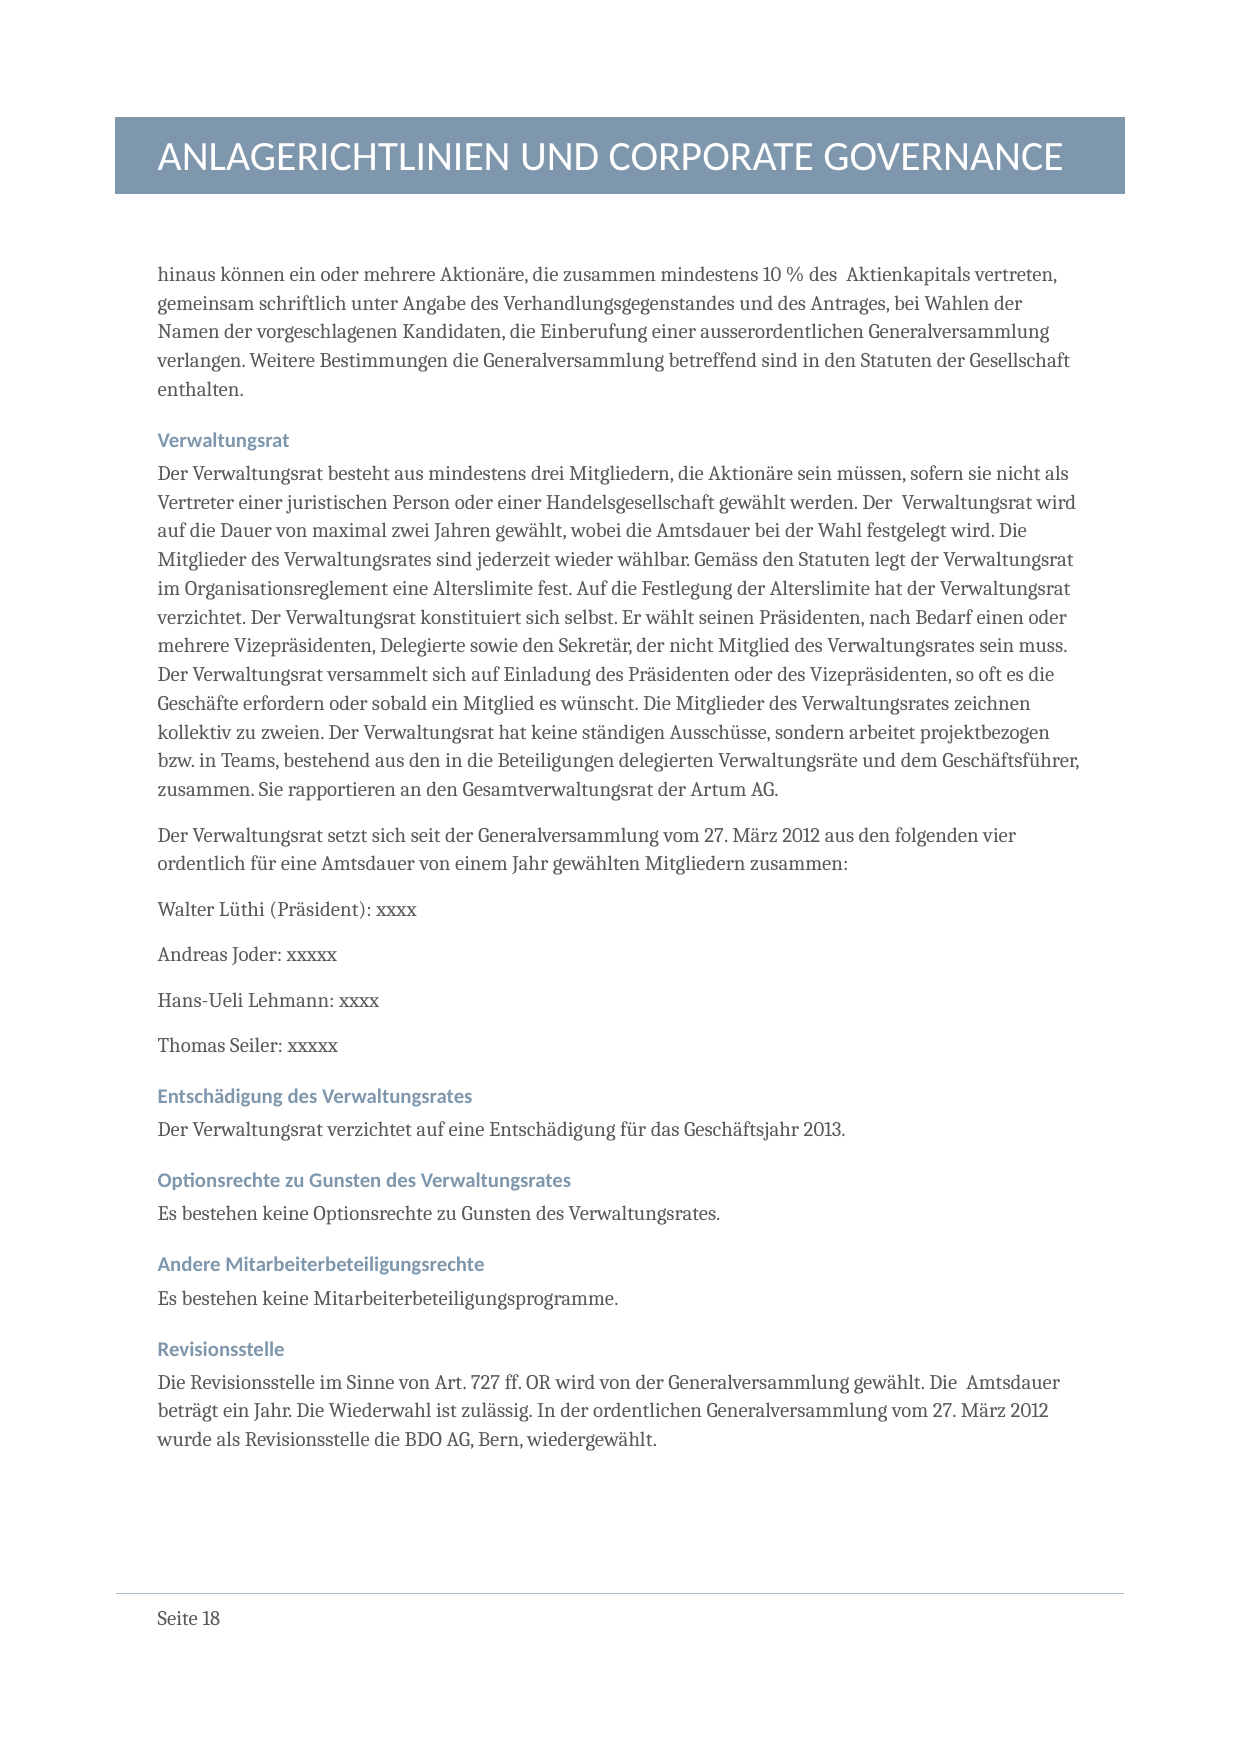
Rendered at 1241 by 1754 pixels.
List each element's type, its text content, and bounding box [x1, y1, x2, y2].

subtitle Andere Mitarbeiterbeteiligungsrechte [157, 1252, 1083, 1277]
text Es bestehen keine Mitarbeiterbeteiligungsprogramme. [157, 1286, 1083, 1310]
subtitle Optionsrechte zu Gunsten des Verwaltungsrates [157, 1167, 1083, 1193]
text Der Verwaltungsrat verzichtet auf eine Entschädigung für das Geschäftsjahr 2013. [157, 1118, 1083, 1142]
text Der Verwaltungsrat besteht aus mindestens drei Mitgliedern, die Aktionäre sein müssen, sofern sie nicht als Vertreter einer juristischen Person oder einer Handelsgesellschaft gewählt werden. Der Verwaltungsrat wird auf die Dauer von maximal zwei Jahren gewählt, wobei die Amtsdauer bei der Wahl festgelegt wird. Die Mitglieder des Verwaltungsrates sind jederzeit wieder wählbar. Gemäss den Statuten legt der Verwaltungsrat im Organisationsreglement eine Alterslimite fest. Auf die Festlegung der Alterslimite hat der Verwaltungsrat verzichtet. Der Verwaltungsrat konstituiert sich selbst. Er wählt seinen Präsidenten, nach Bedarf einen oder mehrere Vizepräsidenten, Delegierte sowie den Sekretär, der nicht Mitglied des Verwaltungsrates sein muss. Der Verwaltungsrat versammelt sich auf Einladung des Präsidenten oder des Vizepräsidenten, so oft es die Geschäfte erfordern oder sobald ein Mitglied es wünscht. Die Mitglieder des Verwaltungsrates zeichnen kollektiv zu zweien. Der Verwaltungsrat hat keine ständigen Ausschüsse, sondern arbeitet projektbezogen bzw. in Teams, bestehend aus den in die Beteiligungen delegierten Verwaltungsräte und dem Geschäftsführer, zusammen. Sie rapportieren an den Gesamtverwaltungsrat der Artum AG. [157, 462, 1083, 802]
subtitle Revisionsstelle [157, 1336, 1083, 1361]
subtitle Entschädigung des Verwaltungsrates [157, 1083, 1083, 1109]
text Walter Lüthi (Präsident): xxxx [157, 897, 1083, 921]
text Es bestehen keine Optionsrechte zu Gunsten des Verwaltungsrates. [157, 1202, 1083, 1226]
text Hans-Ueli Lehmann: xxxx [157, 988, 1083, 1012]
text Der Verwaltungsrat setzt sich seit der Generalversammlung vom 27. März 2012 aus den folgenden vier ordentlich für eine Amtsdauer von einem Jahr gewählten Mitgliedern zusammen: [157, 823, 1083, 876]
text Die Revisionsstelle im Sinne von Art. 727 ff. OR wird von der Generalversammlung gewählt. Die Amtsdauer beträgt ein Jahr. Die Wiederwahl ist zulässig. In der ordentlichen Generalversammlung vom 27. März 2012 wurde als Revisionsstelle die BDO AG, Bern, wiedergewählt. [157, 1370, 1083, 1452]
text Thomas Seiler: xxxxx [157, 1034, 1083, 1058]
text Andreas Joder: xxxxx [157, 943, 1083, 967]
subtitle Verwaltungsrat [157, 427, 1083, 452]
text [157, 262, 1083, 401]
